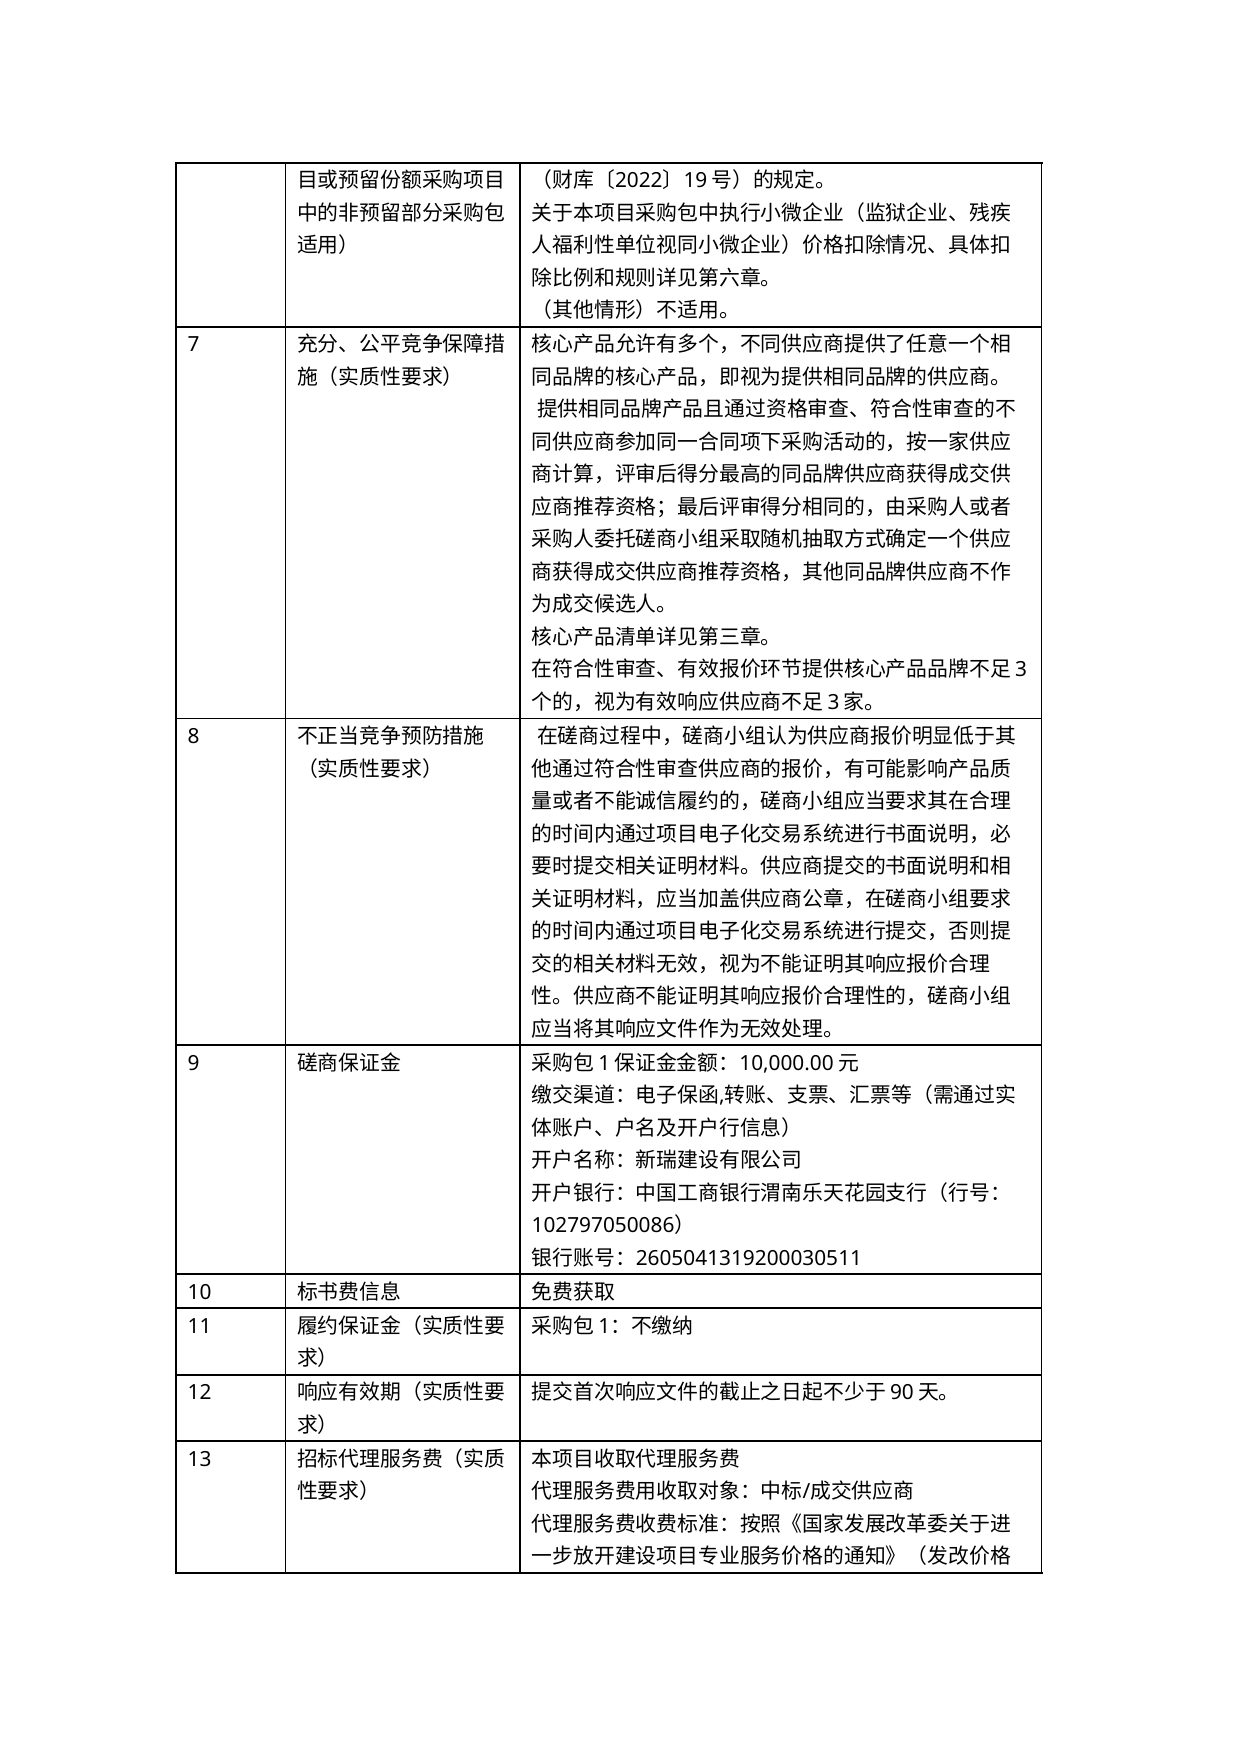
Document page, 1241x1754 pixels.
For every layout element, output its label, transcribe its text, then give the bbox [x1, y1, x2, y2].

table_cell 磋商保证金 [286, 1046, 519, 1273]
table_cell 不正当竞争预防措施（实质性要求） [286, 719, 519, 1044]
table_cell 采购包1保证金金额：10,000.00元 缴交渠道：电子保函,转账、支票、汇票等（需通过实体账户、户名及开户行信息） 开户名称：新瑞建设有限公司 开户银行：中国工商银行渭南乐天花园支行（行号：102797050086） 银行账号：2605041319200030511 [521, 1046, 1041, 1273]
table_cell 招标代理服务费（实质性要求） [286, 1442, 519, 1572]
table_cell 6 [177, 164, 285, 326]
table_cell 9 [177, 1046, 285, 1273]
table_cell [521, 1442, 1041, 1572]
table_cell 采购包1：不缴纳 [521, 1309, 1041, 1374]
table_cell 12 [177, 1376, 285, 1440]
table_cell 充分、公平竞争保障措施（实质性要求） [286, 328, 519, 718]
table_cell 标书费信息 [286, 1275, 519, 1307]
table_cell 11 [177, 1309, 285, 1374]
table_cell 响应有效期（实质性要求） [286, 1376, 519, 1440]
table_cell 8 [177, 719, 285, 1044]
table_cell 在磋商过程中，磋商小组认为供应商报价明显低于其他通过符合性审查供应商的报价，有可能影响产品质量或者不能诚信履约的，磋商小组应当要求其在合理的时间内通过项目电子化交易系统进行书面说明，必要时提交相关证明材料。供应商提交的书面说明和相关证明材料，应当加盖供应商公章，在磋商小组要求的时间内通过项目电子化交易系统进行提交，否则提交的相关材料无效，视为不能证明其响应报价合理性。供应商不能证明其响应报价合理性的，磋商小组应当将其响应文件作为无效处理。 [521, 719, 1041, 1044]
table_cell 核心产品允许有多个，不同供应商提供了任意一个相同品牌的核心产品，即视为提供相同品牌的供应商。 提供相同品牌产品且通过资格审查、符合性审查的不同供应商参加同一合同项下采购活动的，按一家供应商计算，评审后得分最高的同品牌供应商获得成交供应商推荐资格；最后评审得分相同的，由采购人或者采购人委托磋商小组采取随机抽取方式确定一个供应商获得成交供应商推荐资格，其他同品牌供应商不作为成交候选人。 核心产品清单详见第三章。 在符合性审查、有效报价环节提供核心产品品牌不足3个的，视为有效响应供应商不足3家。 [521, 328, 1041, 718]
table_cell 提交首次响应文件的截止之日起不少于90天。 [521, 1376, 1041, 1440]
table_cell 13 [177, 1442, 285, 1572]
table_cell 7 [177, 328, 285, 718]
table_cell 免费获取 [521, 1275, 1041, 1307]
table_cell 10 [177, 1275, 285, 1307]
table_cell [286, 164, 519, 326]
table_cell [521, 164, 1041, 326]
table_cell 履约保证金（实质性要求） [286, 1309, 519, 1374]
